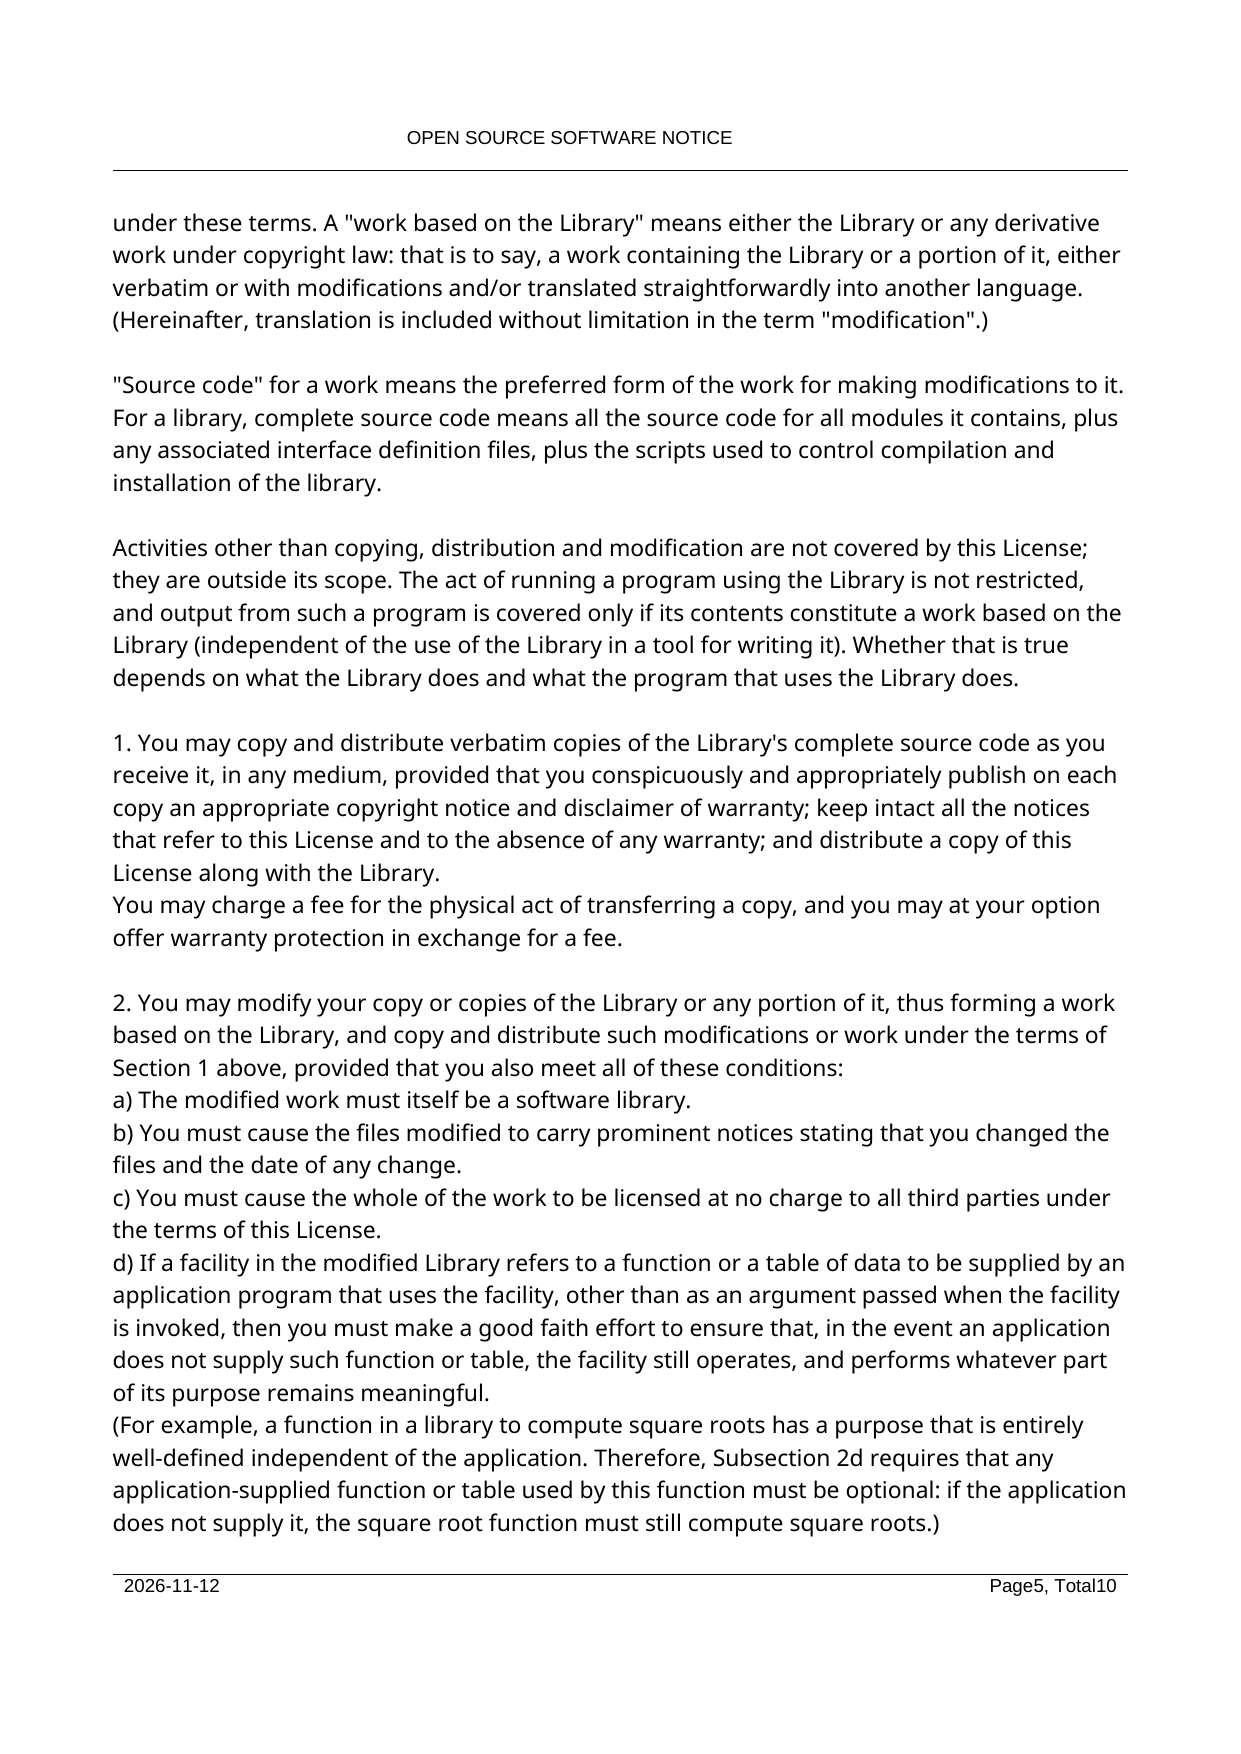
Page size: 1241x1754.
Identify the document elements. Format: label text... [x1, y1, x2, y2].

text You may charge a fee for the physical act of transferring a copy, and you may at your option offer warranty protection in exchange for a fee. [112, 889, 1128, 954]
text d) If a facility in the modified Library refers to a function or a table of data to be supplied by an application program that uses the facility, other than as an argument passed when the facility is invoked, then you must make a good faith effort to ensure that, in the event an application does not supply such function or table, the facility still operates, and performs whatever part of its purpose remains meaningful. [112, 1246, 1128, 1409]
text a) The modified work must itself be a software library. [112, 1084, 1128, 1116]
text b) You must cause the files modified to carry prominent notices stating that you changed the files and the date of any change. [112, 1116, 1128, 1181]
text (For example, a function in a library to compute square roots has a purpose that is entirely well-defined independent of the application. Therefore, Subsection 2d requires that any application-supplied function or table used by this function must be optional: if the application does not supply it, the square root function must still compute square roots.) [112, 1409, 1128, 1539]
text "Source code" for a work means the preferred form of the work for making modifications to it. For a library, complete source code means all the source code for all modules it contains, plus any associated interface definition files, plus the scripts used to control compilation and installation of the library. [112, 369, 1128, 499]
text 2. You may modify your copy or copies of the Library or any portion of it, thus forming a work based on the Library, and copy and distribute such modifications or work under the terms of Section 1 above, provided that you also meet all of these conditions: [112, 986, 1128, 1084]
text 1. You may copy and distribute verbatim copies of the Library's complete source code as you receive it, in any medium, provided that you conspicuously and appropriately publish on each copy an appropriate copyright notice and disclaimer of warranty; keep intact all the notices that refer to this License and to the absence of any warranty; and distribute a copy of this License along with the Library. [112, 726, 1128, 889]
text c) You must cause the whole of the work to be licensed at no charge to all third parties under the terms of this License. [112, 1181, 1128, 1246]
text Activities other than copying, distribution and modification are not covered by this License; they are outside its scope. The act of running a program using the Library is not restricted, and output from such a program is covered only if its contents constitute a work based on the Library (independent of the use of the Library in a tool for writing it). Whether that is true depends on what the Library does and what the program that uses the Library does. [112, 531, 1128, 694]
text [112, 206, 1128, 336]
